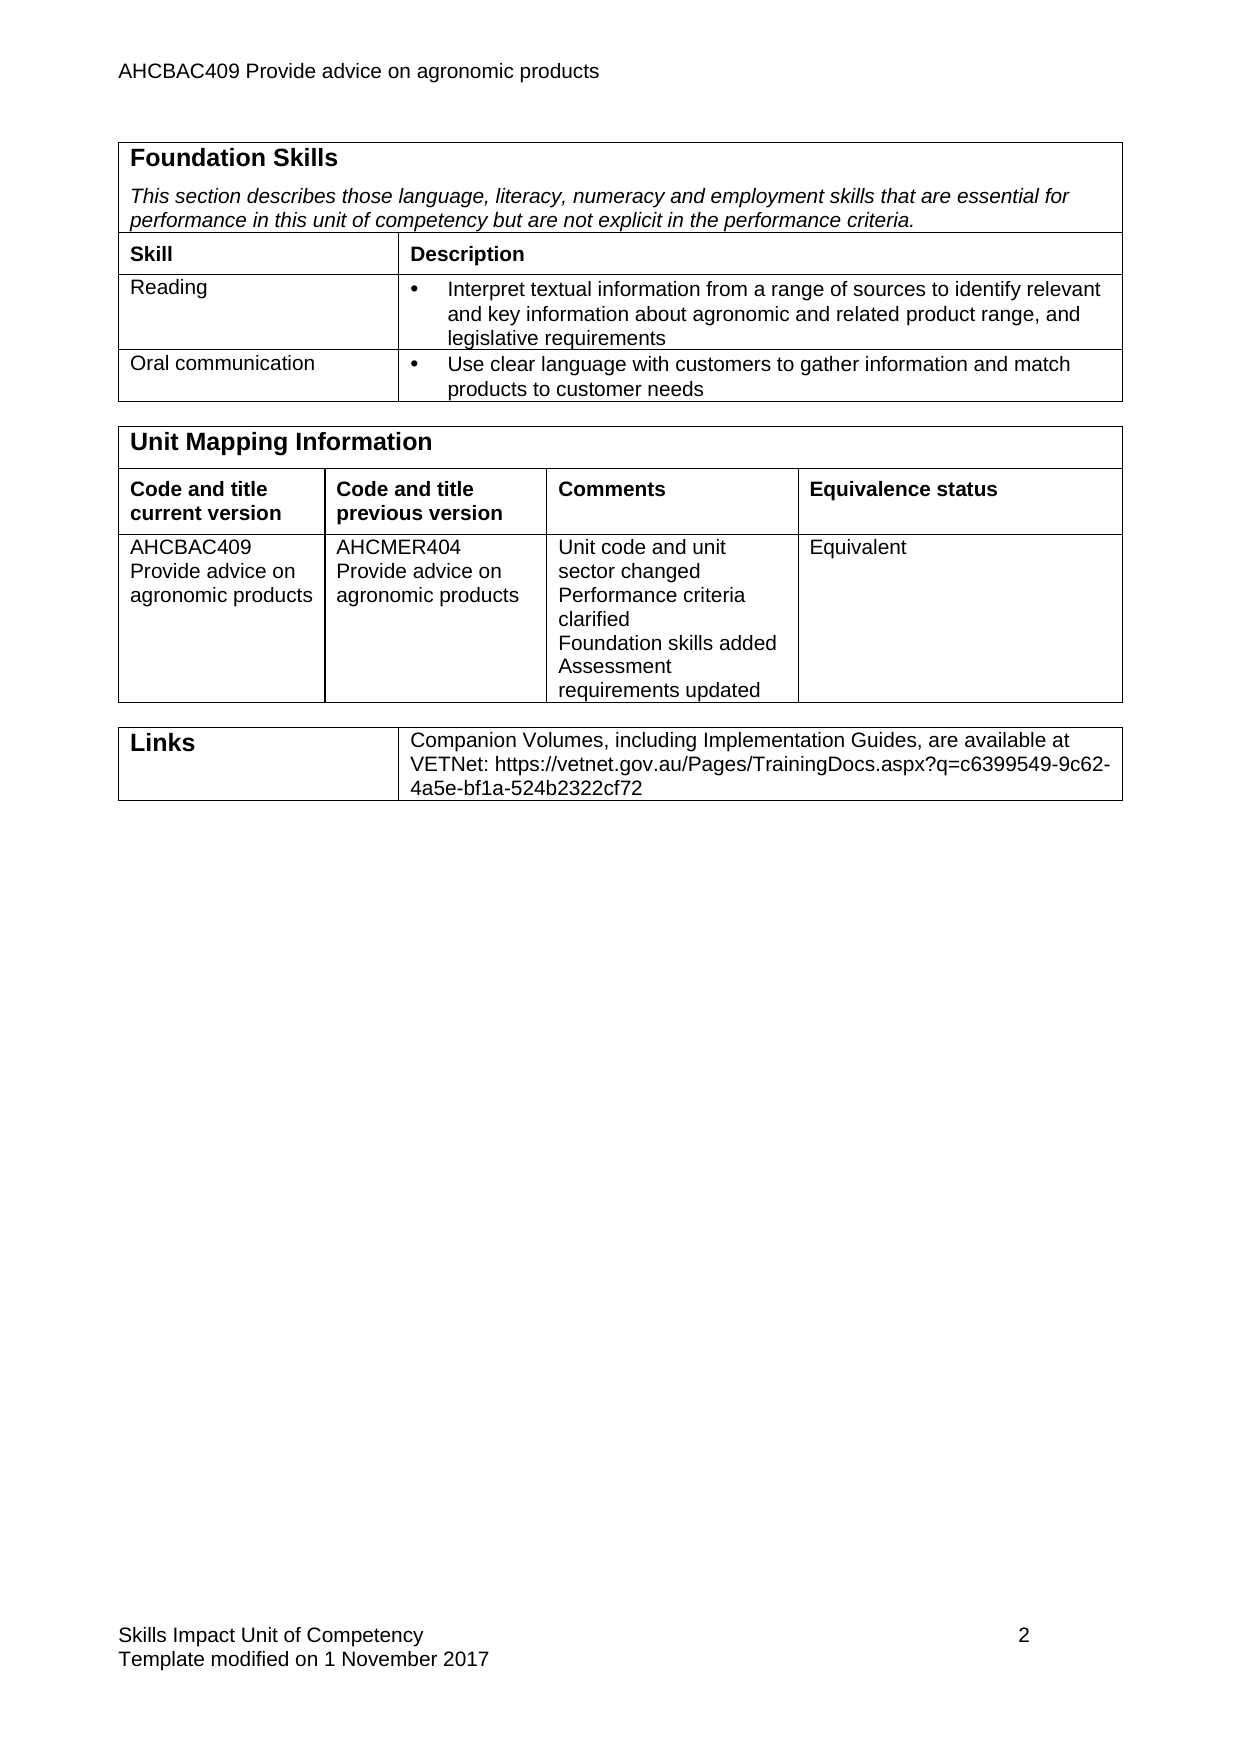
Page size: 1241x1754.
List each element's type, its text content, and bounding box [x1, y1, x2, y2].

table_cell Unit code and unit sector changed Performance criteria clarified Foundation skills added Assessment requirements updated [547, 535, 798, 702]
table_header Companion Volumes, including Implementation Guides, are available at VETNet: https://vetnet.gov.au/Pages/TrainingDocs.aspx?q=c6399549-9c62-4a5e-bf1a-524b2322cf72 [399, 728, 1122, 800]
table_cell Equivalent [799, 535, 1122, 702]
table_cell Description [399, 233, 1122, 274]
table_cell Equivalence status [799, 469, 1122, 533]
table_cell Interpret textual information from a range of sources to identify relevant and key information about agronomic and related product range, and legislative requirements [399, 275, 1122, 349]
table_cell AHCBAC409 Provide advice on agronomic products [119, 535, 324, 702]
table_cell Comments [547, 469, 798, 533]
table_header Links [119, 728, 398, 800]
table_cell Code and title previous version [326, 469, 546, 533]
table_cell AHCMER404 Provide advice on agronomic products [326, 535, 546, 702]
table_cell Reading [119, 275, 398, 349]
table_cell Skill [119, 233, 398, 274]
table_cell Code and title current version [119, 469, 324, 533]
table_header Unit Mapping Information [119, 427, 1122, 468]
table_cell Use clear language with customers to gather information and match products to customer needs [399, 350, 1122, 401]
table_header Foundation Skills This section describes those language, literacy, numeracy and employment skills that are essential for performance in this unit of competency but are not explicit in the performance criteria. [119, 143, 1122, 232]
table_cell Oral communication [119, 350, 398, 401]
